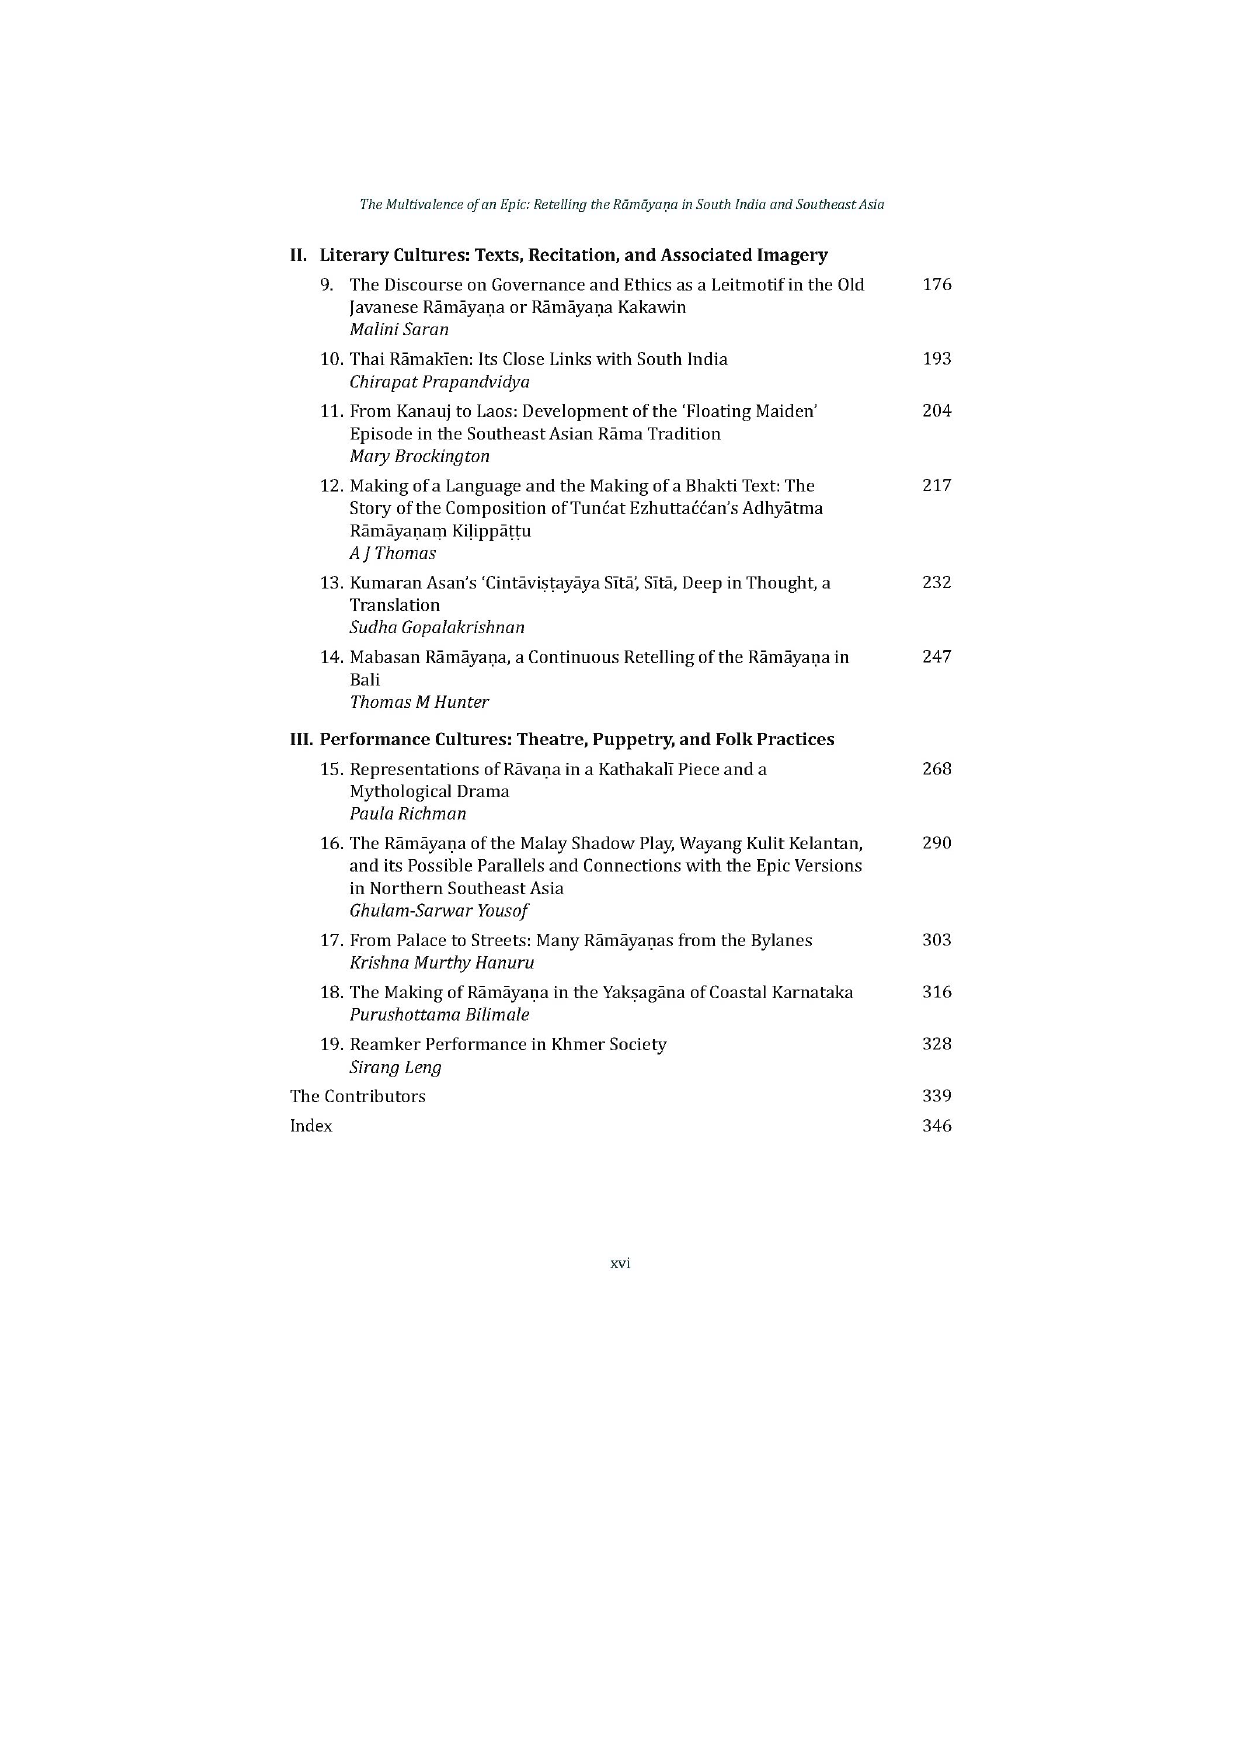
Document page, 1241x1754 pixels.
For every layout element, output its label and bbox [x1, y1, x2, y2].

picture [150, 150, 1090, 1324]
